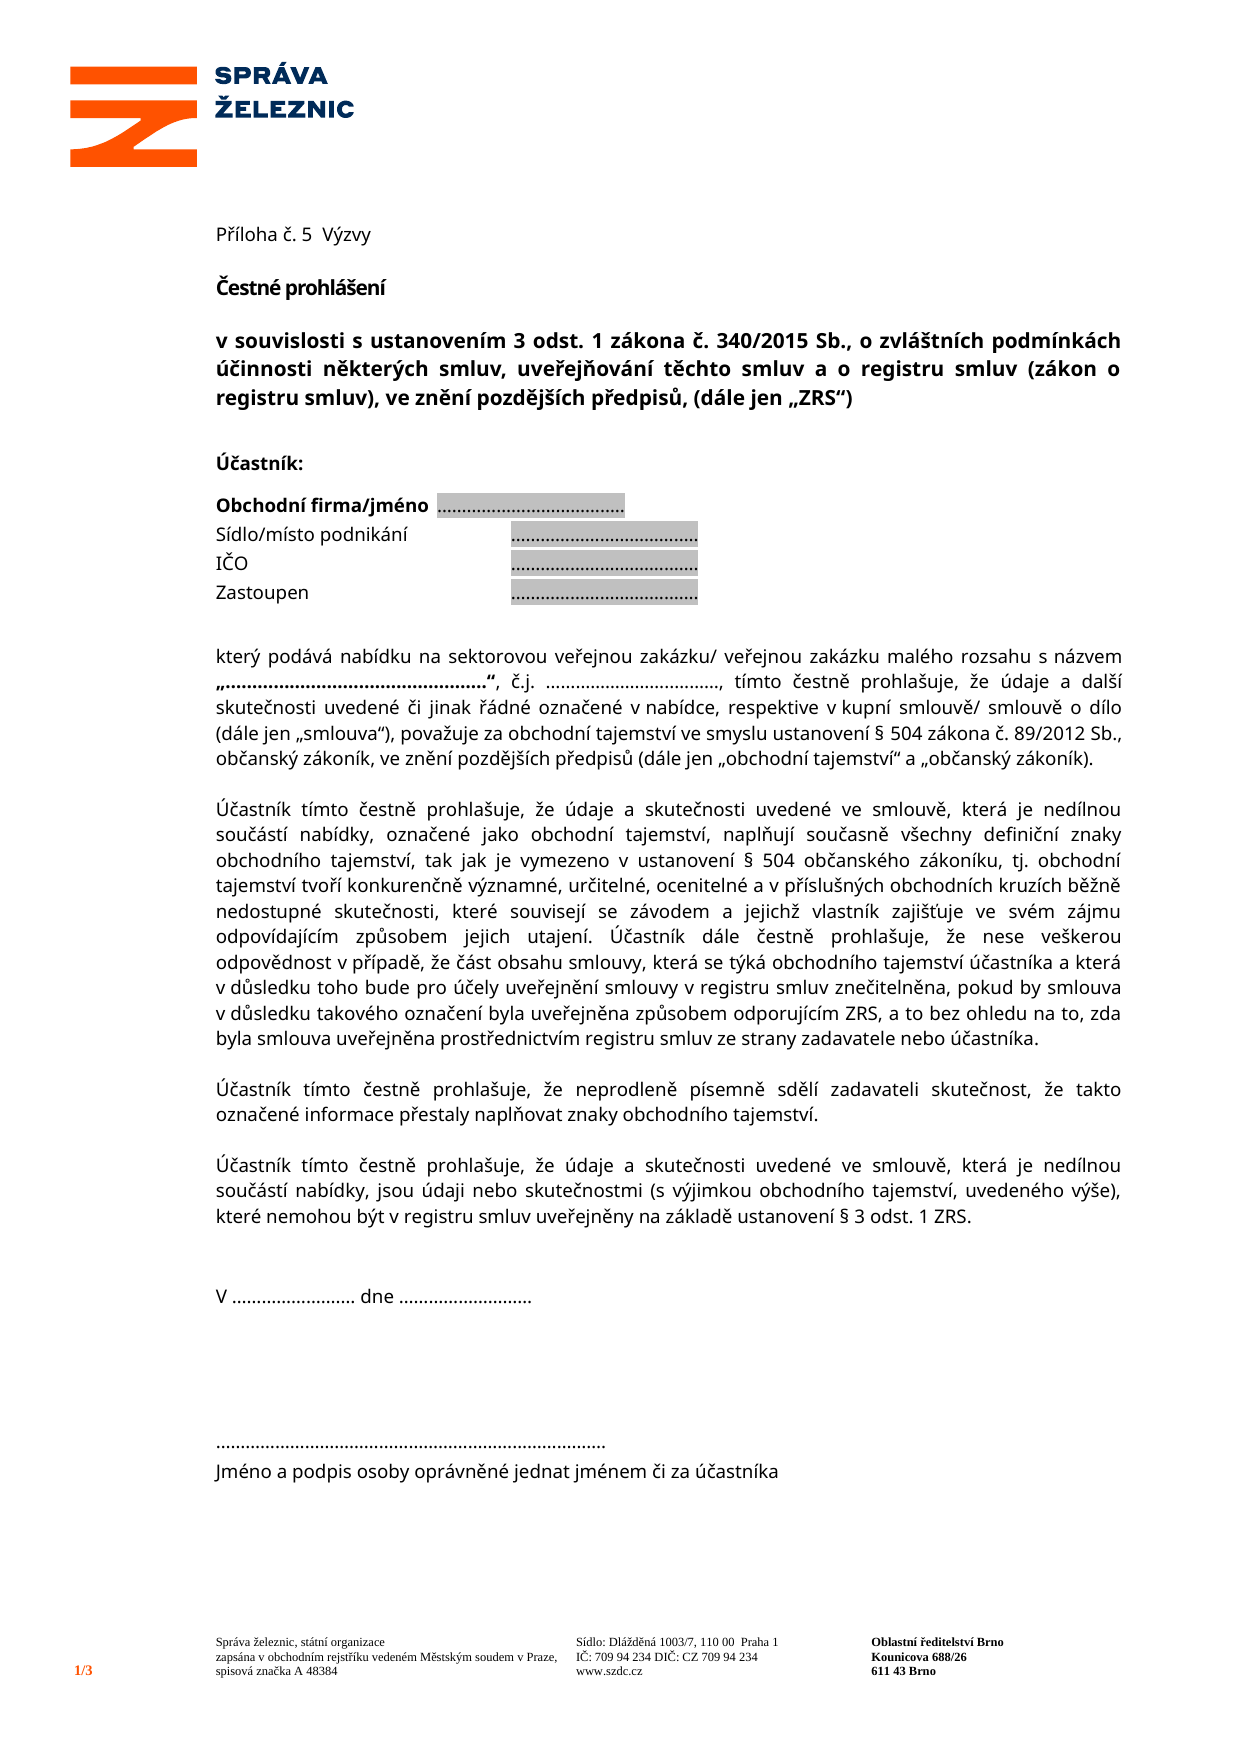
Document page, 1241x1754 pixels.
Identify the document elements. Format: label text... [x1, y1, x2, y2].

text Sídlo/místo podnikání …………………………….…. [216, 518, 1122, 547]
text Obchodní firma/jméno …………………………….…. [216, 489, 1122, 518]
text Příloha č. 5 Výzvy [216, 222, 1122, 247]
text Jméno a podpis osoby oprávněné jednat jménem či za účastníka [216, 1454, 1121, 1483]
text IČO ………………………….……. [216, 547, 1122, 576]
text Zastoupen ……………………….………. [216, 576, 1122, 605]
text Účastník: [216, 446, 1122, 477]
text který podává nabídku na sektorovou veřejnou zakázku/ veřejnou zakázku malého rozsahu s názvem „…………………….……………………“, č.j. ……………………..………, tímto čestně prohlašuje, že údaje a další skutečnosti uvedené či jinak řádné označené v nabídce, respektive v kupní smlouvě/ smlouvě o dílo (dále jen „smlouva“), považuje za obchodní tajemství ve smyslu ustanovení § 504 zákona č. 89/2012 Sb., občanský zákoník, ve znění pozdějších předpisů (dále jen „obchodní tajemství“ a „občanský zákoník). [216, 643, 1122, 771]
text Účastník tímto čestně prohlašuje, že údaje a skutečnosti uvedené ve smlouvě, která je nedílnou součástí nabídky, jsou údaji nebo skutečnostmi (s výjimkou obchodního tajemství, uvedeného výše), které nemohou být v registru smluv uveřejněny na základě ustanovení § 3 odst. 1 ZRS. [216, 1152, 1122, 1229]
title Čestné prohlášení [216, 273, 1122, 301]
text v souvislosti s ustanovením 3 odst. 1 zákona č. 340/2015 Sb., o zvláštních podmínkách účinnosti některých smluv, uveřejňování těchto smluv a o registru smluv (zákon o registru smluv), ve znění pozdějších předpisů, (dále jen „ZRS“) [216, 326, 1122, 411]
text ……………………………………………………………………. [216, 1425, 1121, 1454]
text V ………………….… dne ……………………… [216, 1279, 1121, 1308]
text Účastník tímto čestně prohlašuje, že údaje a skutečnosti uvedené ve smlouvě, která je nedílnou součástí nabídky, označené jako obchodní tajemství, naplňují současně všechny definiční znaky obchodního tajemství, tak jak je vymezeno v ustanovení § 504 občanského zákoníku, tj. obchodní tajemství tvoří konkurenčně významné, určitelné, ocenitelné a v příslušných obchodních kruzích běžně nedostupné skutečnosti, které souvisejí se závodem a jejichž vlastník zajišťuje ve svém zájmu odpovídajícím způsobem jejich utajení. Účastník dále čestně prohlašuje, že nese veškerou odpovědnost v případě, že část obsahu smlouvy, která se týká obchodního tajemství účastníka a která v důsledku toho bude pro účely uveřejnění smlouvy v registru smluv znečitelněna, pokud by smlouva v důsledku takového označení byla uveřejněna způsobem odporujícím ZRS, a to bez ohledu na to, zda byla smlouva uveřejněna prostřednictvím registru smluv ze strany zadavatele nebo účastníka. [216, 796, 1122, 1051]
text Účastník tímto čestně prohlašuje, že neprodleně písemně sdělí zadavateli skutečnost, že takto označené informace přestaly naplňovat znaky obchodního tajemství. [216, 1076, 1122, 1127]
